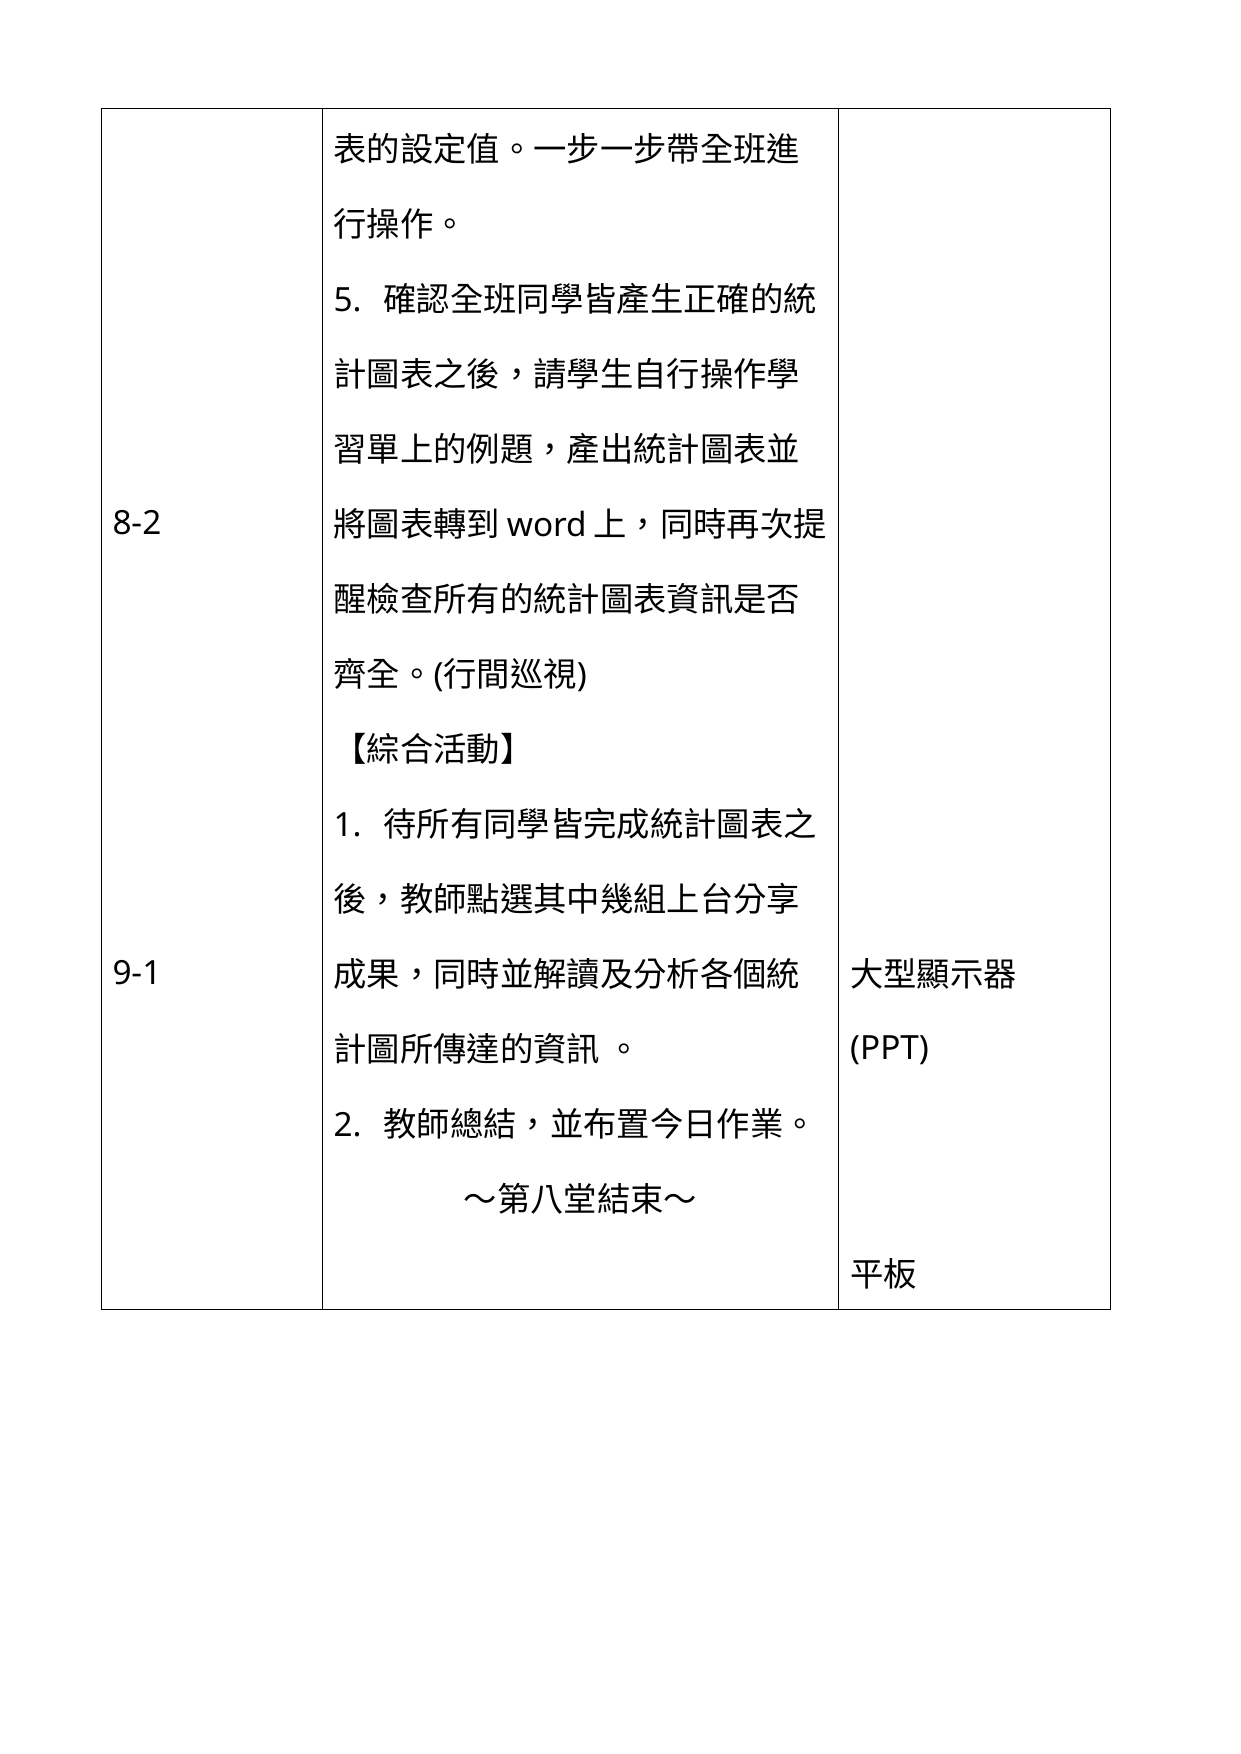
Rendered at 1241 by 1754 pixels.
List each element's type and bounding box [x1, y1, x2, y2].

table_cell [323, 109, 838, 1309]
table_cell [839, 109, 1110, 1309]
table_cell [102, 109, 322, 1309]
